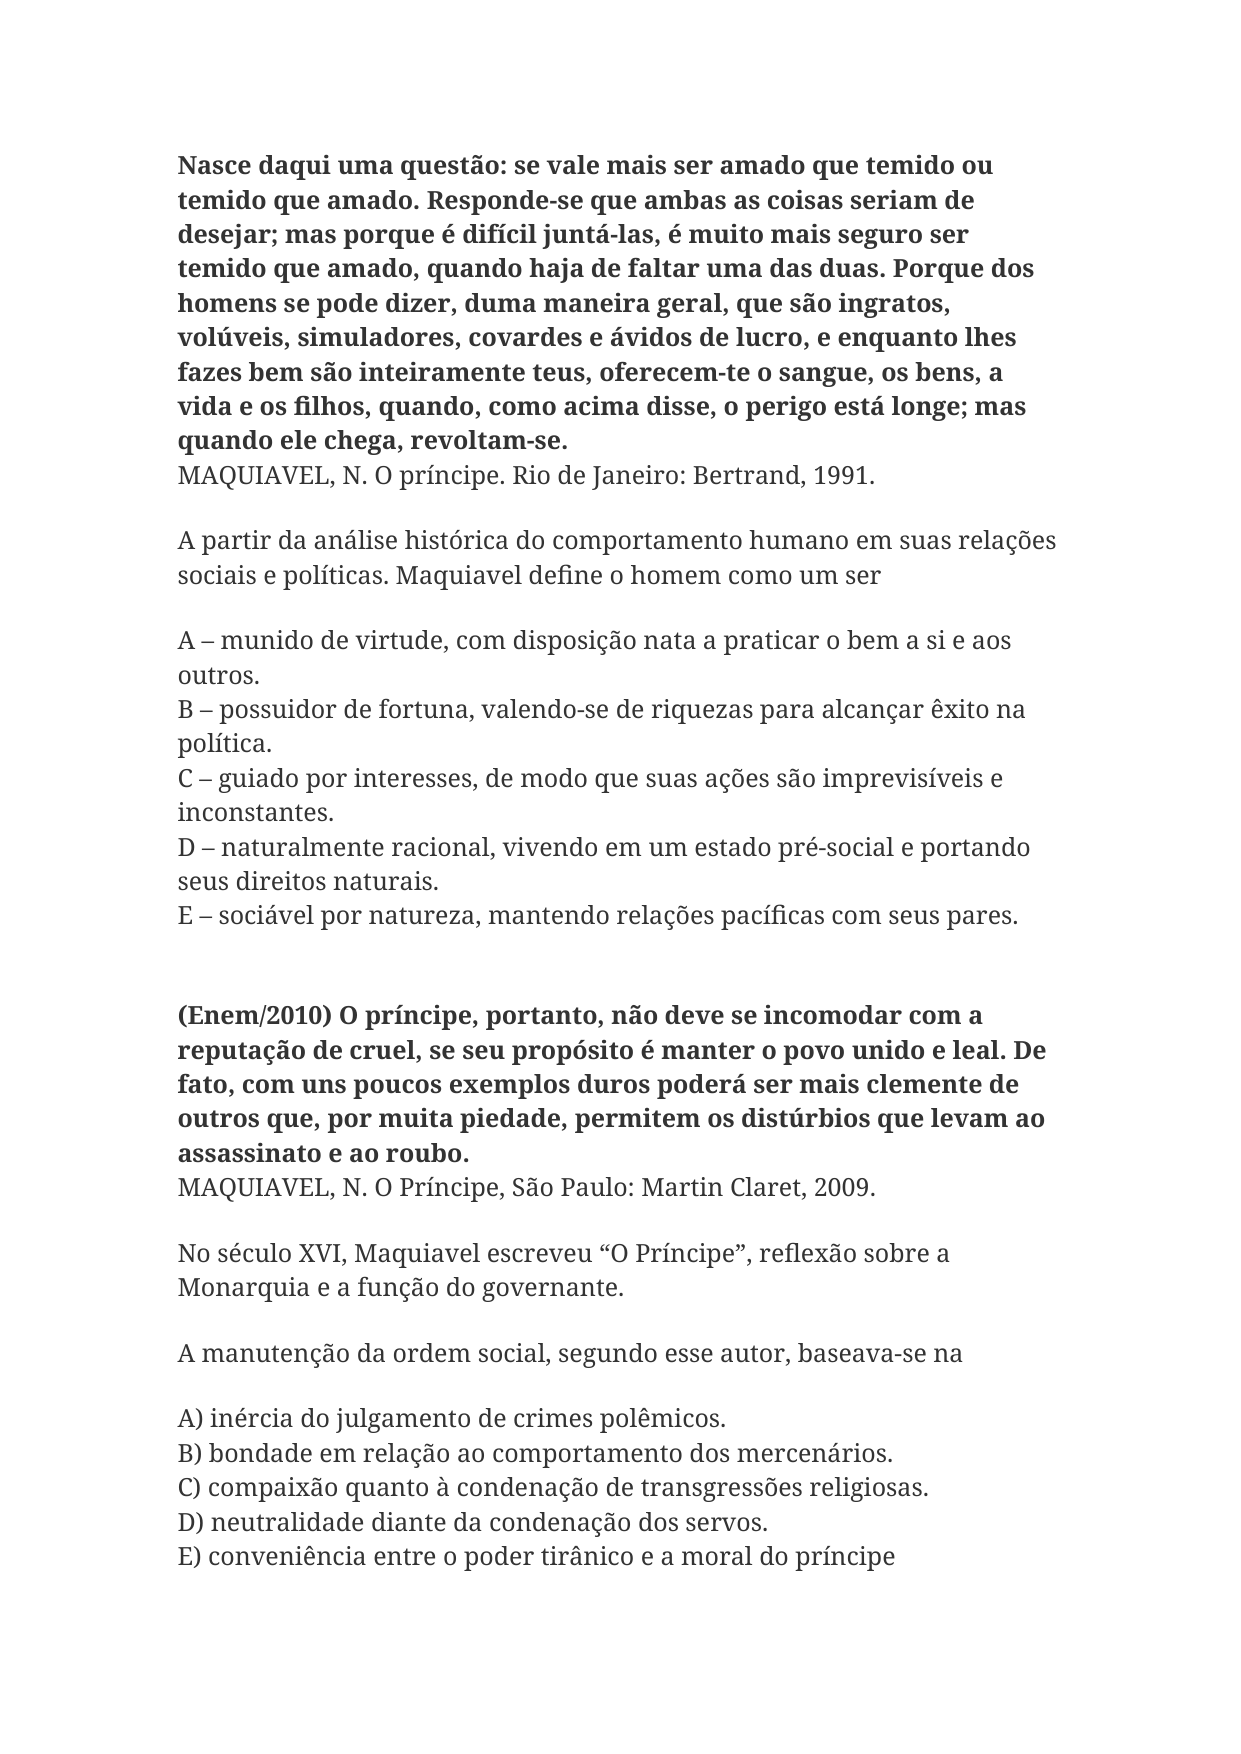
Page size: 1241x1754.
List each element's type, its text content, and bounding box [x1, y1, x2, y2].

text MAQUIAVEL, N. O Príncipe, São Paulo: Martin Claret, 2009. [177, 1169, 1063, 1204]
text A) inércia do julgamento de crimes polêmicos. B) bondade em relação ao comportamento dos mercenários. C) compaixão quanto à condenação de transgressões religiosas. D) neutralidade diante da condenação dos servos. E) conveniência entre o poder tirânico e a moral do príncipe [177, 1401, 1063, 1573]
text (Enem/2010) O príncipe, portanto, não deve se incomodar com a reputação de cruel, se seu propósito é manter o povo unido e leal. De fato, com uns poucos exemplos duros poderá ser mais clemente de outros que, por muita piedade, permitem os distúrbios que levam ao assassinato e ao roubo. [177, 998, 1063, 1169]
text No século XVI, Maquiavel escreveu “O Príncipe”, reflexão sobre a Monarquia e a função do governante. [177, 1235, 1063, 1304]
text Nasce daqui uma questão: se vale mais ser amado que temido ou temido que amado. Responde-se que ambas as coisas seriam de desejar; mas porque é difícil juntá-las, é muito mais seguro ser temido que amado, quando haja de faltar uma das duas. Porque dos homens se pode dizer, duma maneira geral, que são ingratos, volúveis, simuladores, covardes e ávidos de lucro, e enquanto lhes fazes bem são inteiramente teus, oferecem-te o sangue, os bens, a vida e os filhos, quando, como acima disse, o perigo está longe; mas quando ele chega, revoltam-se. [177, 148, 1063, 457]
text A partir da análise histórica do comportamento humano em suas relações sociais e políticas. Maquiavel define o homem como um ser [177, 523, 1063, 591]
text MAQUIAVEL, N. O príncipe. Rio de Janeiro: Bertrand, 1991. [177, 457, 1063, 491]
text A manutenção da ordem social, segundo esse autor, baseava-se na [177, 1335, 1063, 1369]
text A – munido de virtude, com disposição nata a praticar o bem a si e aos outros. B – possuidor de fortuna, valendo-se de riquezas para alcançar êxito na política. C – guiado por interesses, de modo que suas ações são imprevisíveis e inconstantes. D – naturalmente racional, vivendo em um estado pré-social e portando seus direitos naturais. E – sociável por natureza, mantendo relações pacíficas com seus pares. [177, 623, 1063, 932]
